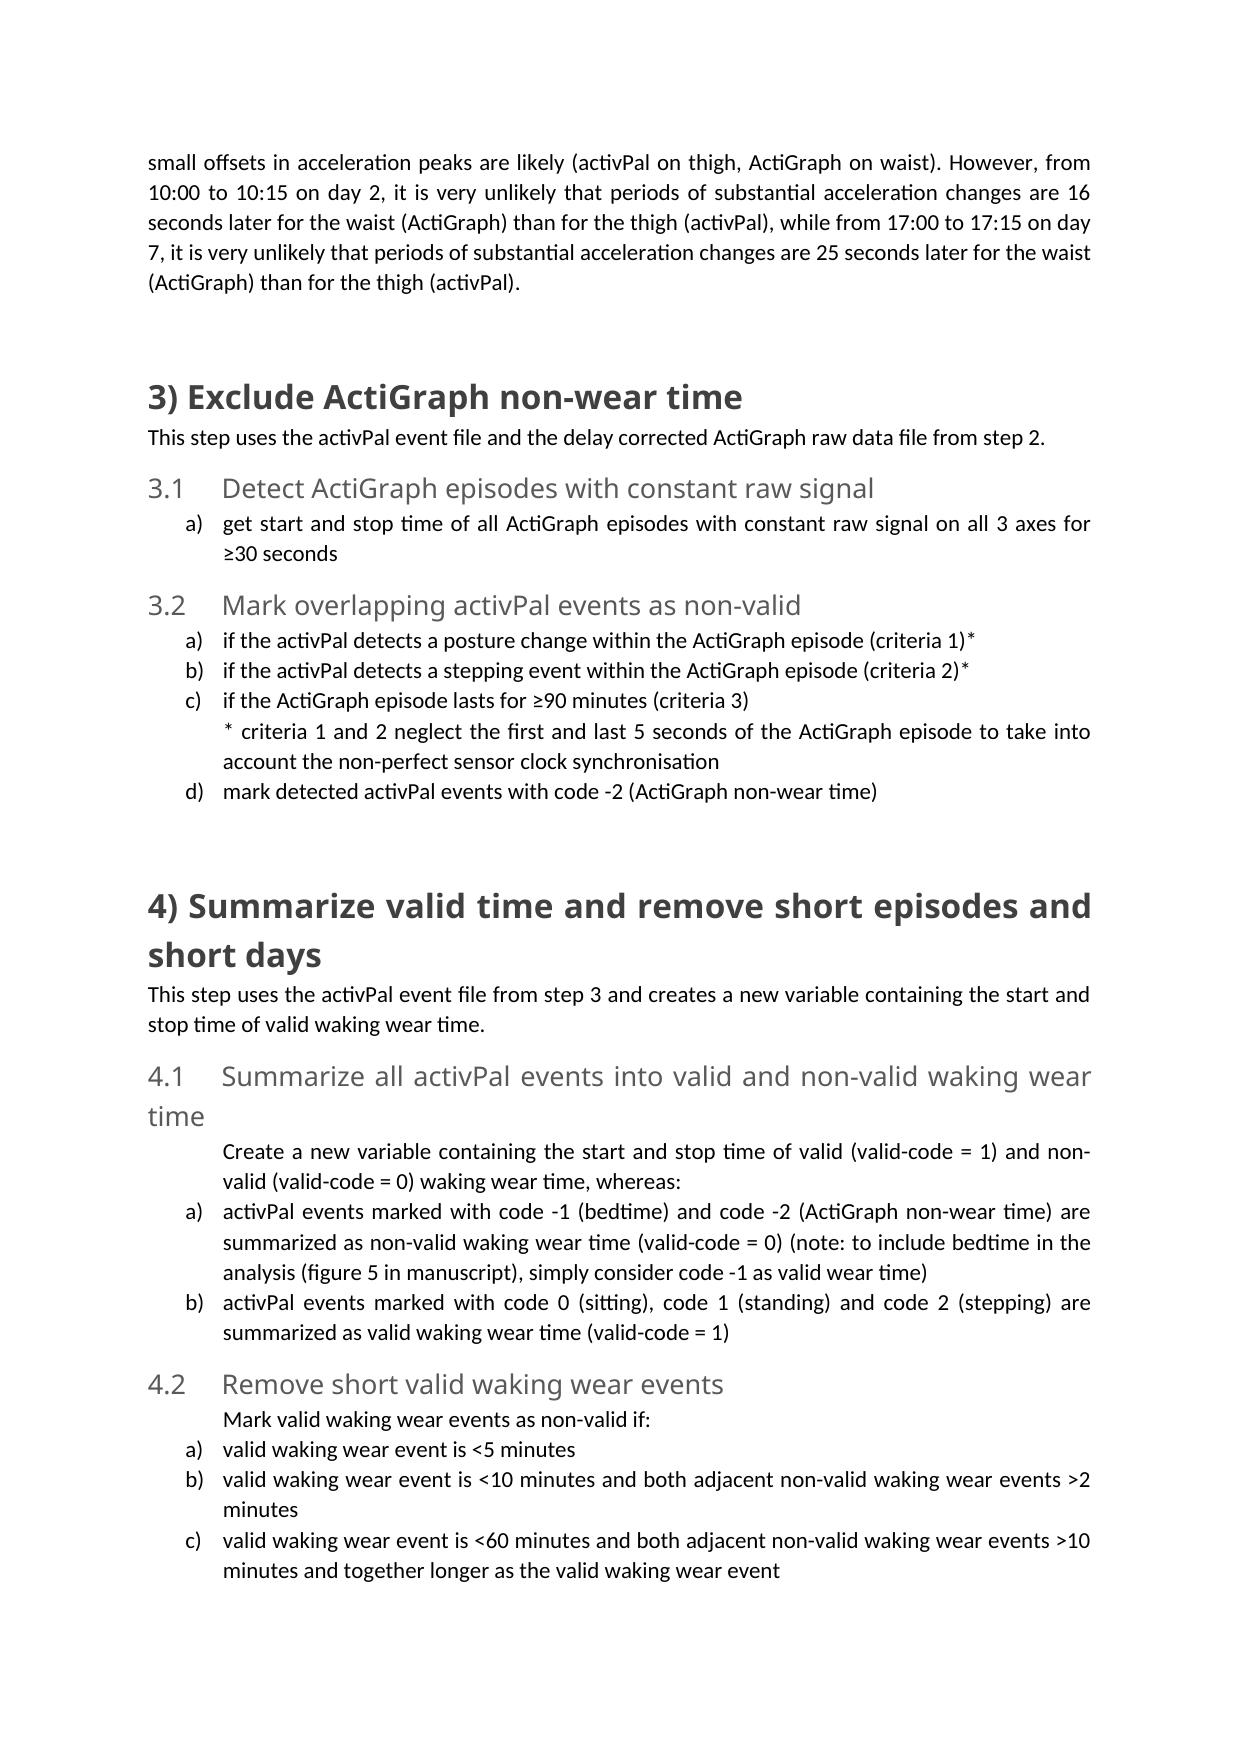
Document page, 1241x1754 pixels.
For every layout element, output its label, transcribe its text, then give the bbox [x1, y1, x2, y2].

text This step uses the activPal event file from step 3 and creates a new variable containing the start and stop time of valid waking wear time. [148, 980, 1093, 1038]
list mark detected activPal events with code -2 (ActiGraph non-wear time) [185, 777, 1093, 805]
list Create a new variable containing the start and stop time of valid (valid-code = 1) and non-valid (valid-code = 0) waking wear time, whereas: [223, 1137, 1093, 1195]
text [148, 148, 1093, 296]
subtitle 4.1 Summarize all activPal events into valid and non-valid waking wear time [148, 1057, 1093, 1134]
list valid waking wear event is <5 minutes [185, 1435, 1093, 1463]
list if the activPal detects a posture change within the ActiGraph episode (criteria 1)* [185, 626, 1093, 654]
list valid waking wear event is <60 minutes and both adjacent non-valid waking wear events >10 minutes and together longer as the valid waking wear event [185, 1526, 1093, 1584]
subtitle 3) Exclude ActiGraph non-wear time [148, 374, 1093, 419]
list activPal events marked with code 0 (sitting), code 1 (standing) and code 2 (stepping) are summarized as valid waking wear time (valid-code = 1) [185, 1288, 1093, 1346]
text This step uses the activPal event file and the delay corrected ActiGraph raw data file from step 2. [148, 423, 1093, 451]
list valid waking wear event is <10 minutes and both adjacent non-valid waking wear events >2 minutes [185, 1465, 1093, 1523]
list if the activPal detects a stepping event within the ActiGraph episode (criteria 2)* [185, 656, 1093, 684]
list activPal events marked with code -1 (bedtime) and code -2 (ActiGraph non-wear time) are summarized as non-valid waking wear time (valid-code = 0) (note: to include bedtime in the analysis (figure 5 in manuscript), simply consider code -1 as valid wear time) [185, 1197, 1093, 1286]
subtitle 4) Summarize valid time and remove short episodes and short days [148, 882, 1093, 977]
list Mark valid waking wear events as non-valid if: [223, 1405, 1093, 1433]
subtitle 3.2 Mark overlapping activPal events as non-valid [148, 586, 1093, 623]
list * criteria 1 and 2 neglect the first and last 5 seconds of the ActiGraph episode to take into account the non-perfect sensor clock synchronisation [223, 717, 1093, 775]
subtitle 4.2 Remove short valid waking wear events [148, 1365, 1093, 1402]
subtitle 3.1 Detect ActiGraph episodes with constant raw signal [148, 469, 1093, 506]
list get start and stop time of all ActiGraph episodes with constant raw signal on all 3 axes for ≥30 seconds [185, 509, 1093, 567]
list if the ActiGraph episode lasts for ≥90 minutes (criteria 3) [185, 687, 1093, 714]
